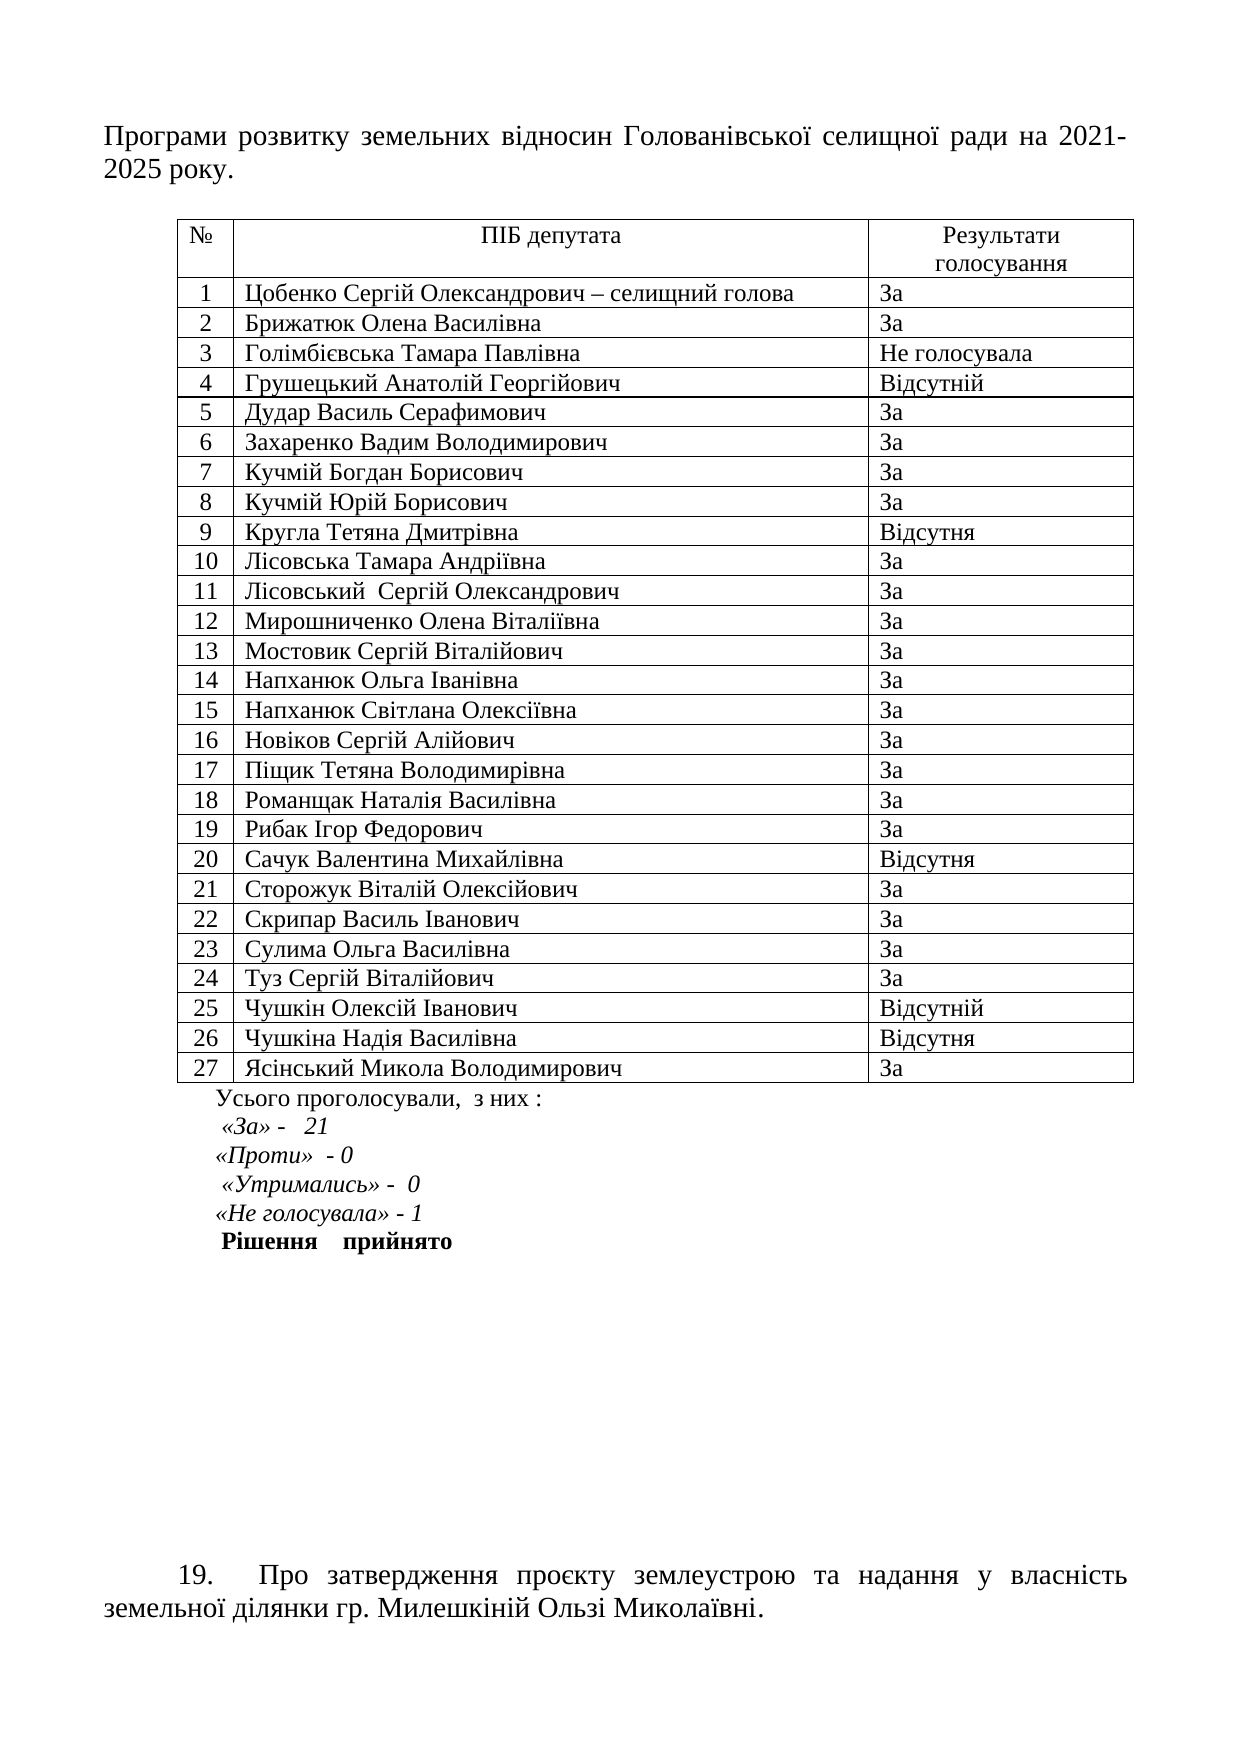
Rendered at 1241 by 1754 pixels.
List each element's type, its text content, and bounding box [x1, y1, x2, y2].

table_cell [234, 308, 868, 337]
list Усього проголосували, з них : [215, 1083, 1152, 1111]
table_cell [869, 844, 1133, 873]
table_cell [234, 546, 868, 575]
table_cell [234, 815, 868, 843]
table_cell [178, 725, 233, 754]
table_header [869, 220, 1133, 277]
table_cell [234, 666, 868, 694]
list «Не голосувала» - 1 [215, 1198, 1152, 1226]
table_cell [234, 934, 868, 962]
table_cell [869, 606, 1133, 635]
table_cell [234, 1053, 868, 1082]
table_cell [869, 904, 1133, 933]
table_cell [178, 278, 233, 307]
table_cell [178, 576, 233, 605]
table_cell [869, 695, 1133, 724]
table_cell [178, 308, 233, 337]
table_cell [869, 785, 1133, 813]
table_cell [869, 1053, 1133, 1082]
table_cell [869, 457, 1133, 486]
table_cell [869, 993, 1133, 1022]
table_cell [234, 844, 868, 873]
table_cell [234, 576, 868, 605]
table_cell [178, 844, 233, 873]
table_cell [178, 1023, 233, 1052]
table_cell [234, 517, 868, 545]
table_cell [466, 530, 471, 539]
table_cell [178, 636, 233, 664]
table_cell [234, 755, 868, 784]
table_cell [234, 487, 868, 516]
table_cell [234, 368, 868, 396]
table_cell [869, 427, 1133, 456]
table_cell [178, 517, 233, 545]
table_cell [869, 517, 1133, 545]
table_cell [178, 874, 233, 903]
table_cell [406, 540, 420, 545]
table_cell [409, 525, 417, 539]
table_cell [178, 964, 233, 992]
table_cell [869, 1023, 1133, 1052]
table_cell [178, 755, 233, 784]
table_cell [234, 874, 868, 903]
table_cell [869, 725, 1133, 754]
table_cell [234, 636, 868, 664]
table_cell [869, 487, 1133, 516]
list «Проти» - 0 [215, 1140, 1152, 1169]
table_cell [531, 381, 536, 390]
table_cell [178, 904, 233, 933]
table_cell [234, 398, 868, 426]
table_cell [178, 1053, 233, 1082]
list Рішення прийнято [215, 1226, 1152, 1255]
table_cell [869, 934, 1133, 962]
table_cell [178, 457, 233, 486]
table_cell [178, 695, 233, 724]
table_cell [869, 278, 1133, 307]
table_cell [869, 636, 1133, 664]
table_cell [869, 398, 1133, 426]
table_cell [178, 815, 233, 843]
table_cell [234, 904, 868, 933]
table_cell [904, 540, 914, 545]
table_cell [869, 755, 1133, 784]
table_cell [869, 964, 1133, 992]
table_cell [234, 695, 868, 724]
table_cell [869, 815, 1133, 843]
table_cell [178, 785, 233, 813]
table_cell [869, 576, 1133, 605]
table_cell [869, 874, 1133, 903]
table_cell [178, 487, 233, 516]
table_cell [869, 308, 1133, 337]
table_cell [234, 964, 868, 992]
list Про затвердження проєкту землеустрою та надання у власність земельної ділянки гр. Милешкіній Ользі Миколаївні. [103, 1557, 1128, 1624]
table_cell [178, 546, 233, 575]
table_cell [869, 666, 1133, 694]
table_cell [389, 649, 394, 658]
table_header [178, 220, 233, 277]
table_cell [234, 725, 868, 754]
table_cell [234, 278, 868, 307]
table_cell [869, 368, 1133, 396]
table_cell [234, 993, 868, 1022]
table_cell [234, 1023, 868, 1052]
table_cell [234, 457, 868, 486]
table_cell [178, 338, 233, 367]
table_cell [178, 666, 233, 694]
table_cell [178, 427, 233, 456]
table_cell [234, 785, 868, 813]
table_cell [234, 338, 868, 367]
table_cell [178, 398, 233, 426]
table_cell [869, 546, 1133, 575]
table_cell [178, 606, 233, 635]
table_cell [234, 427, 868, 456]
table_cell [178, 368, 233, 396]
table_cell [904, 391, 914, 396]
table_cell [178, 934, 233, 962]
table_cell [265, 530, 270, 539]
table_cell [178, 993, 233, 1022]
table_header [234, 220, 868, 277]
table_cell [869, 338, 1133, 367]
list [103, 118, 1128, 185]
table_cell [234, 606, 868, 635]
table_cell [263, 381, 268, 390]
list «Утримались» - 0 [215, 1169, 1152, 1198]
list «За» - 21 [215, 1111, 1152, 1140]
